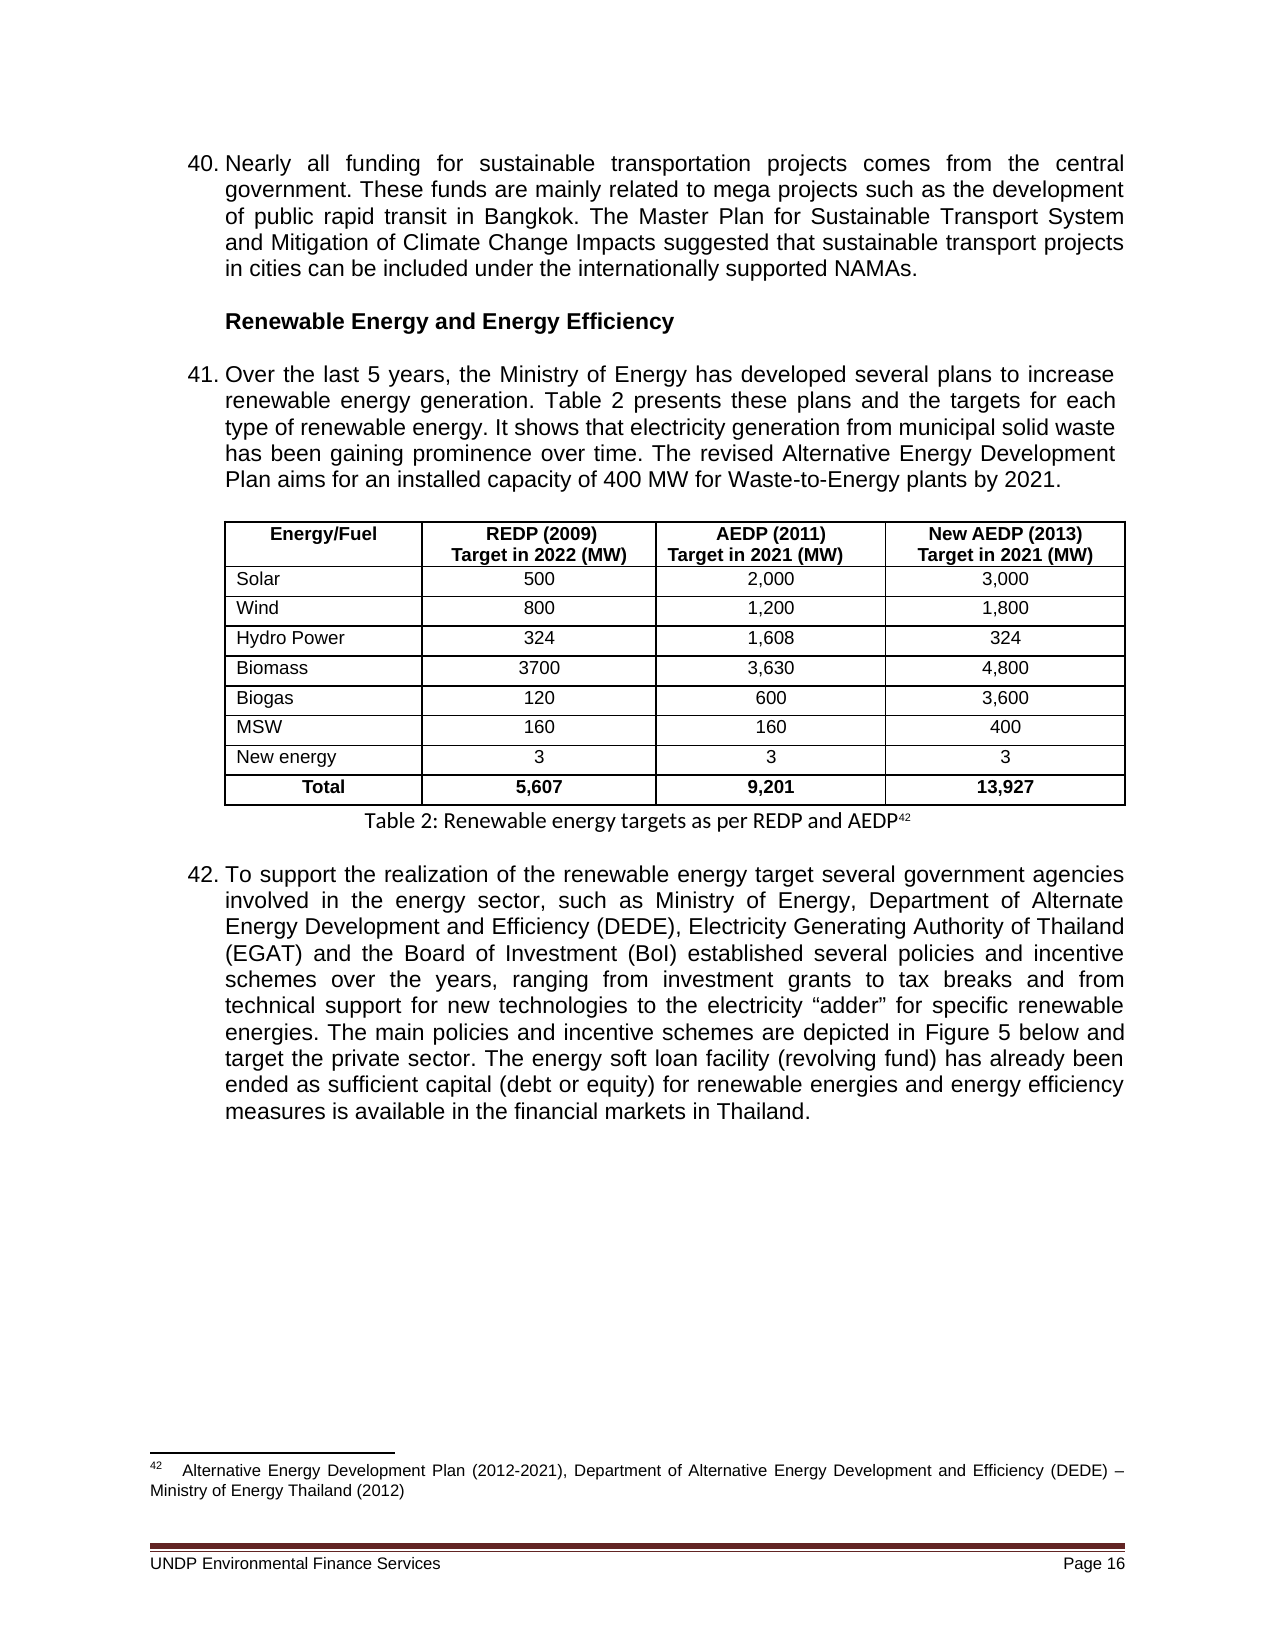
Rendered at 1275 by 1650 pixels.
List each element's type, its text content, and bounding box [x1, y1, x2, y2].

text Renewable Energy and Energy Efficiency [150, 308, 1125, 334]
table_cell 13,927 [886, 776, 1124, 804]
table_cell 2,000 [657, 567, 885, 596]
table_cell 324 [423, 627, 655, 655]
table_cell 600 [657, 687, 885, 715]
table_cell 3 [657, 746, 885, 774]
list Over the last 5 years, the Ministry of Energy has developed several plans to increase renewable energy generation. Table 2 presents these plans and the targets for each type of renewable energy. It shows that electricity generation from municipal solid waste has been gaining prominence over time. The revised Alternative Energy Development Plan aims for an installed capacity of 400 MW for Waste-to-Energy plants by 2021. [187, 361, 1116, 493]
table_cell Wind [226, 597, 421, 625]
table_cell Solar [226, 567, 421, 596]
table_cell 160 [423, 716, 655, 744]
table_header AEDP (2011) Target in 2021 (MW) [657, 523, 885, 566]
table_cell 3,000 [886, 567, 1124, 596]
table_cell Biomass [226, 657, 421, 685]
table_cell 9,201 [657, 776, 885, 804]
table_cell 3,600 [886, 687, 1124, 715]
table_header Energy/Fuel [226, 523, 421, 566]
table_cell Total [226, 776, 421, 804]
table_cell 4,800 [886, 657, 1124, 685]
table_cell 1,200 [657, 597, 885, 625]
table_cell 500 [423, 567, 655, 596]
table_cell 1,608 [657, 627, 885, 655]
table_cell 3 [423, 746, 655, 774]
table_cell 5,607 [423, 776, 655, 804]
list To support the realization of the renewable energy target several government agencies involved in the energy sector, such as Ministry of Energy, Department of Alternate Energy Development and Efficiency (DEDE), Electricity Generating Authority of Thailand (EGAT) and the Board of Investment (BoI) established several policies and incentive schemes over the years, ranging from investment grants to tax breaks and from technical support for new technologies to the electricity “adder” for specific renewable energies. The main policies and incentive schemes are depicted in Figure 5 below and target the private sector. The energy soft loan facility (revolving fund) has already been ended as sufficient capital (debt or equity) for renewable energies and energy efficiency measures is available in the financial markets in Thailand. [187, 861, 1125, 1124]
table_header New AEDP (2013) Target in 2021 (MW) [886, 523, 1124, 566]
table_cell 3 [886, 746, 1124, 774]
table_cell 1,800 [886, 597, 1124, 625]
list Nearly all funding for sustainable transportation projects comes from the central government. These funds are mainly related to mega projects such as the development of public rapid transit in Bangkok. The Master Plan for Sustainable Transport System and Mitigation of Climate Change Impacts suggested that sustainable transport projects in cities can be included under the internationally supported NAMAs. [187, 150, 1125, 282]
table_cell 120 [423, 687, 655, 715]
text Table 2: Renewable energy targets as per REDP and AEDP [150, 806, 1125, 834]
table_cell 400 [886, 716, 1124, 744]
table_cell 800 [423, 597, 655, 625]
table_cell 3,630 [657, 657, 885, 685]
table_cell MSW [226, 716, 421, 744]
table_cell 160 [657, 716, 885, 744]
table_cell 3700 [423, 657, 655, 685]
table_cell 324 [886, 627, 1124, 655]
table_cell Hydro Power [226, 627, 421, 655]
table_header REDP (2009) Target in 2022 (MW) [423, 523, 655, 566]
table_cell Biogas [226, 687, 421, 715]
table_cell New energy [226, 746, 421, 774]
